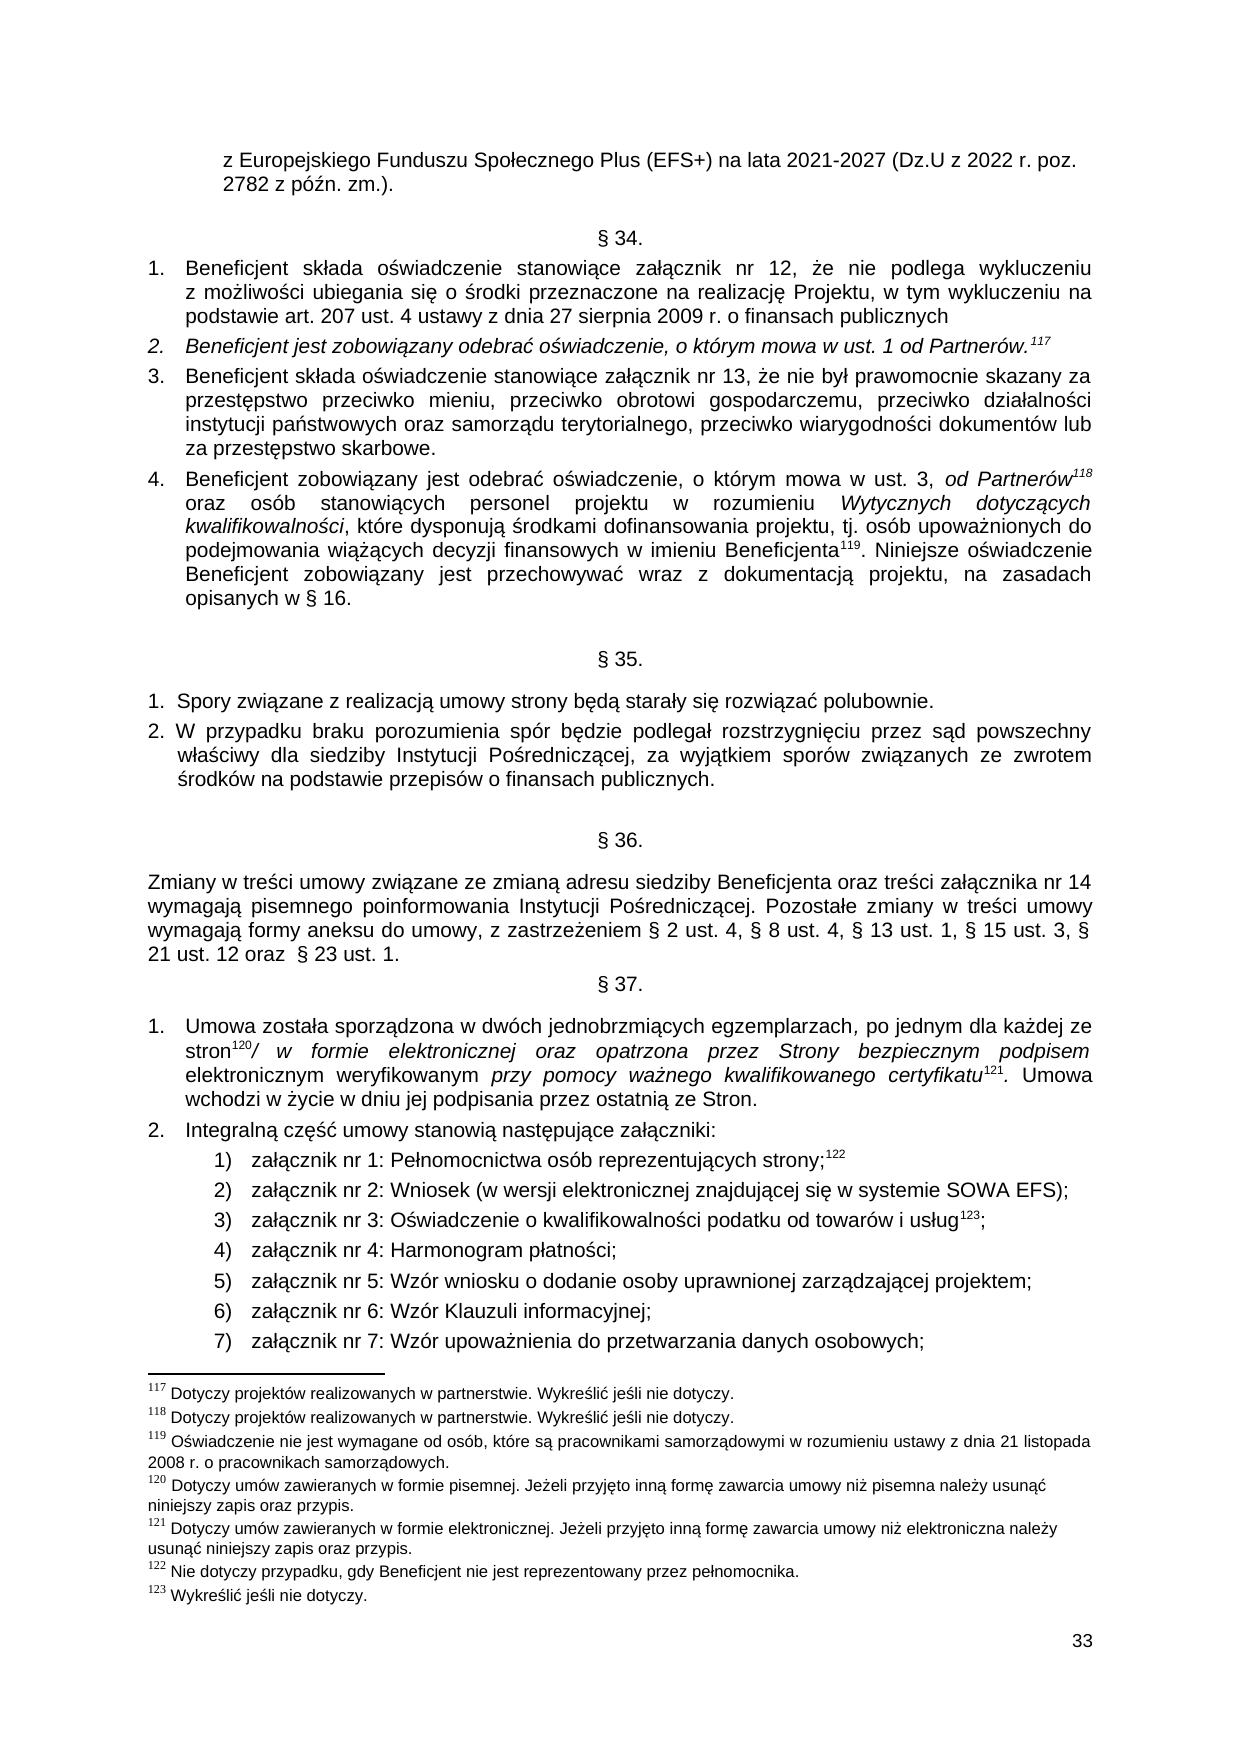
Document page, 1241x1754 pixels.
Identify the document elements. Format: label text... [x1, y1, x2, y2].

text 2. W przypadku braku porozumienia spór będzie podlegał rozstrzygnięciu przez sąd powszechny właściwy dla siedziby Instytucji Pośredniczącej, za wyjątkiem sporów związanych ze zwrotem środków na podstawie przepisów o finansach publicznych. [148, 719, 1092, 791]
list załącznik nr 1: Pełnomocnictwa osób reprezentujących strony; [214, 1148, 1092, 1172]
list załącznik nr 5: Wzór wniosku o dodanie osoby uprawnionej zarządzającej projektem; [214, 1268, 1092, 1292]
list Umowa została sporządzona w dwóch jednobrzmiących egzemplarzach, po jednym dla każdej ze stron/ w formie elektronicznej oraz opatrzona przez Strony bezpiecznym podpisem elektronicznym weryfikowanym przy pomocy ważnego kwalifikowanego certyfikatu. Umowa wchodzi w życie w dniu jej podpisania przez ostatnią ze Stron. [148, 1014, 1092, 1111]
list Integralną część umowy stanowią następujące załączniki: [148, 1117, 1092, 1141]
text § 36. [148, 827, 1092, 851]
list Beneficjent zobowiązany jest odebrać oświadczenie, o którym mowa w ust. 3, od Partnerów oraz osób stanowiących personel projektu w rozumieniu Wytycznych dotyczących kwalifikowalności, które dysponują środkami dofinansowania projektu, tj. osób upoważnionych do podejmowania wiążących decyzji finansowych w imieniu Beneficjenta. Niniejsze oświadczenie Beneficjent zobowiązany jest przechowywać wraz z dokumentacją projektu, na zasadach opisanych w § 16. [148, 466, 1092, 610]
text § 37. [148, 972, 1092, 996]
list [185, 148, 1092, 196]
text 1. Spory związane z realizacją umowy strony będą starały się rozwiązać polubownie. [148, 689, 1092, 713]
text § 35. [148, 647, 1092, 671]
text Zmiany w treści umowy związane ze zmianą adresu siedziby Beneficjenta oraz treści załącznika nr 14 wymagają pisemnego poinformowania Instytucji Pośredniczącej. Pozostałe zmiany w treści umowy wymagają formy aneksu do umowy, z zastrzeżeniem § 2 ust. 4, § 8 ust. 4, § 13 ust. 1, § 15 ust. 3, § 21 ust. 12 oraz § 23 ust. 1. [148, 869, 1092, 965]
list załącznik nr 3: Oświadczenie o kwalifikowalności podatku od towarów i usług; [214, 1208, 1092, 1232]
list załącznik nr 6: Wzór Klauzuli informacyjnej; [214, 1299, 1092, 1323]
list załącznik nr 4: Harmonogram płatności; [214, 1238, 1092, 1262]
list załącznik nr 2: Wniosek (w wersji elektronicznej znajdującej się w systemie SOWA EFS); [214, 1178, 1092, 1202]
list załącznik nr 7: Wzór upoważnienia do przetwarzania danych osobowych; [214, 1329, 1092, 1353]
list Beneficjent składa oświadczenie stanowiące załącznik nr 12, że nie podlega wykluczeniu z możliwości ubiegania się o środki przeznaczone na realizację Projektu, w tym wykluczeniu na podstawie art. 207 ust. 4 ustawy z dnia 27 sierpnia 2009 r. o finansach publicznych [148, 256, 1092, 328]
list Beneficjent jest zobowiązany odebrać oświadczenie, o którym mowa w ust. 1 od Partnerów. [148, 334, 1092, 358]
text § 34. [148, 226, 1092, 250]
list Beneficjent składa oświadczenie stanowiące załącznik nr 13, że nie był prawomocnie skazany za przestępstwo przeciwko mieniu, przeciwko obrotowi gospodarczemu, przeciwko działalności instytucji państwowych oraz samorządu terytorialnego, przeciwko wiarygodności dokumentów lub za przestępstwo skarbowe. [148, 364, 1092, 460]
